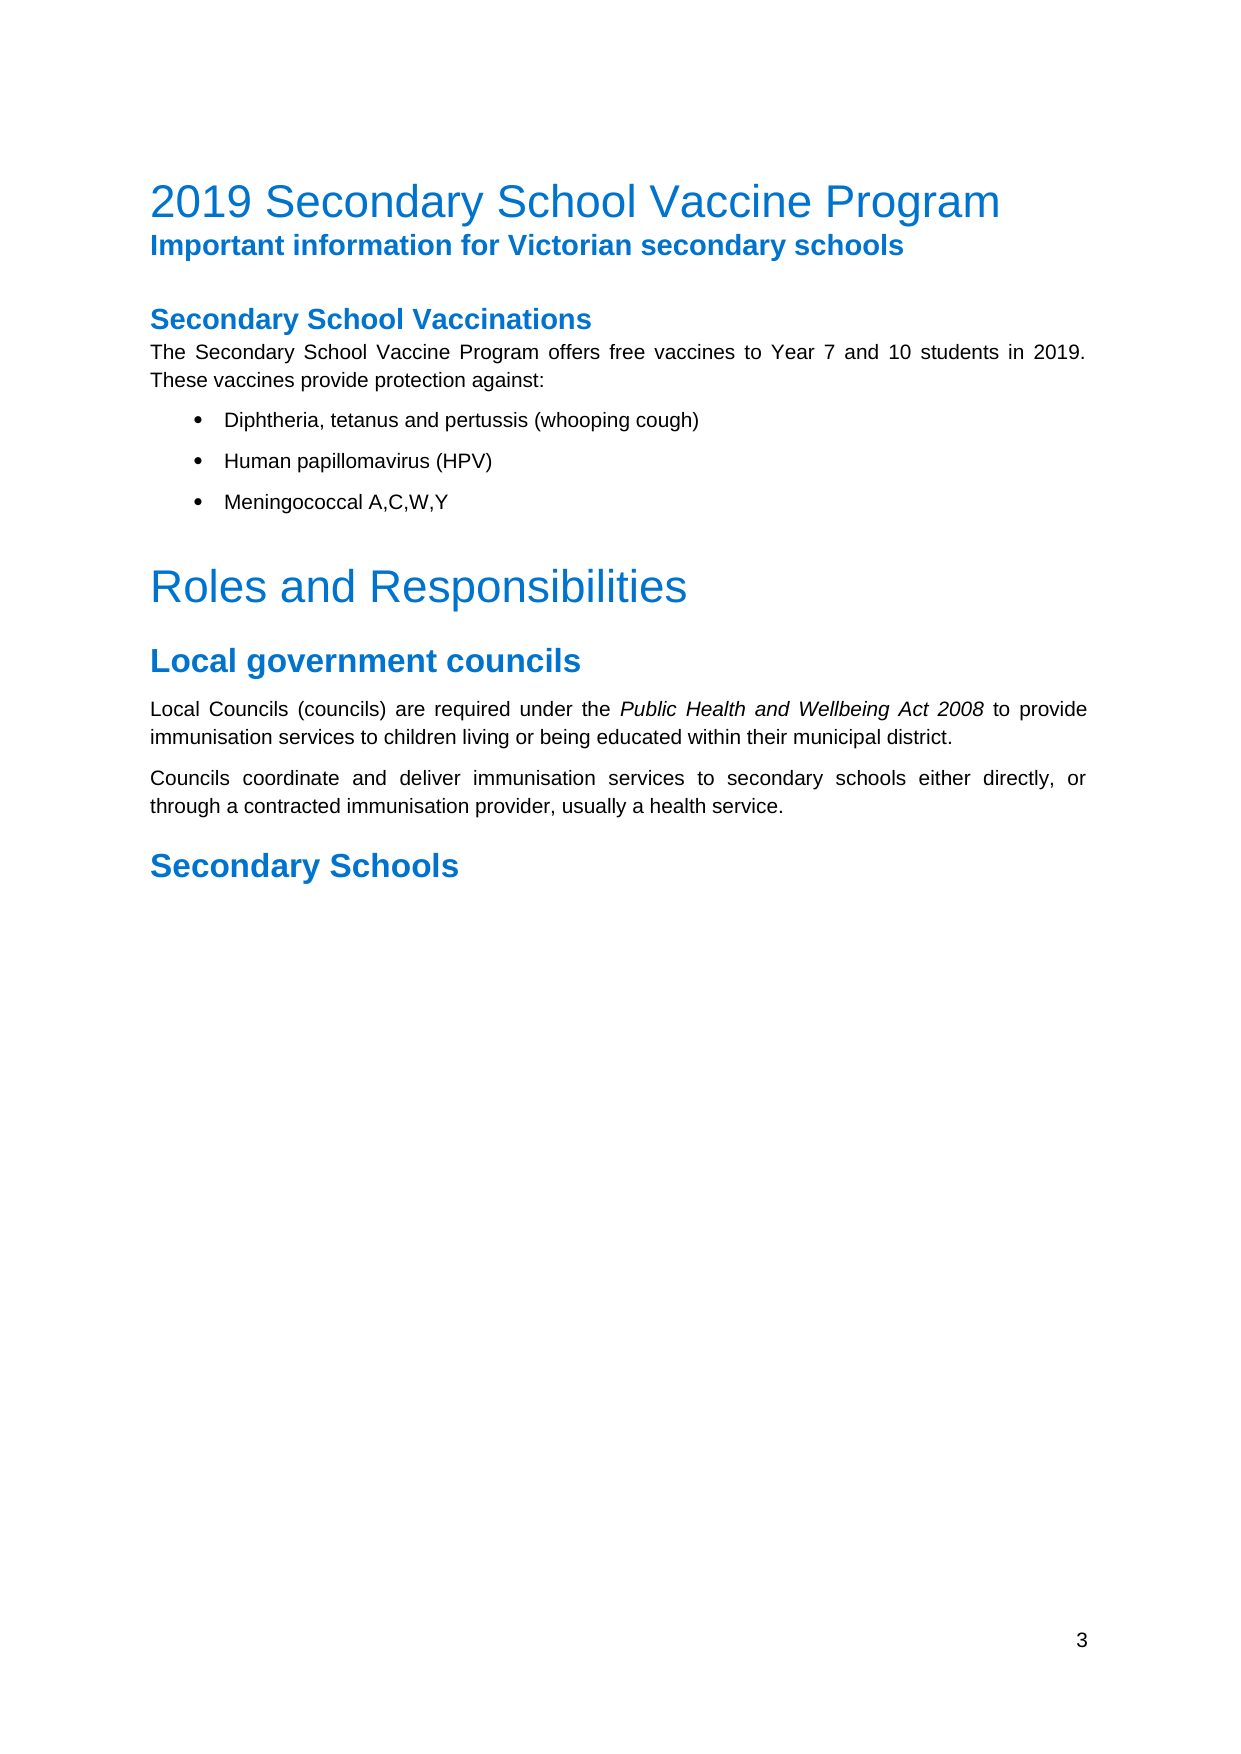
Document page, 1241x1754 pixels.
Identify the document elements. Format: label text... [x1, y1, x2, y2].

subtitle 2019 Secondary School Vaccine Program [150, 175, 1087, 228]
subtitle Roles and Responsibilities [150, 559, 1087, 612]
subtitle Secondary Schools [150, 847, 1087, 885]
subtitle Secondary School Vaccinations [150, 302, 1087, 335]
list Meningococcal A,C,W,Y [194, 485, 1087, 513]
text The Secondary School Vaccine Program offers free vaccines to Year 7 and 10 students in 2019. These vaccines provide protection against: [150, 335, 1087, 392]
subtitle Local government councils [150, 641, 1087, 680]
list Diphtheria, tetanus and pertussis (whooping cough) [194, 404, 1087, 432]
subtitle Important information for Victorian secondary schools [150, 228, 1087, 261]
list Human papillomavirus (HPV) [194, 445, 1087, 473]
text Councils coordinate and deliver immunisation services to secondary schools either directly, or through a contracted immunisation provider, usually a health service. [150, 761, 1087, 817]
text Local Councils (councils) are required under the Public Health and Wellbeing Act 2008 to provide immunisation services to children living or being educated within their municipal district. [150, 692, 1087, 749]
